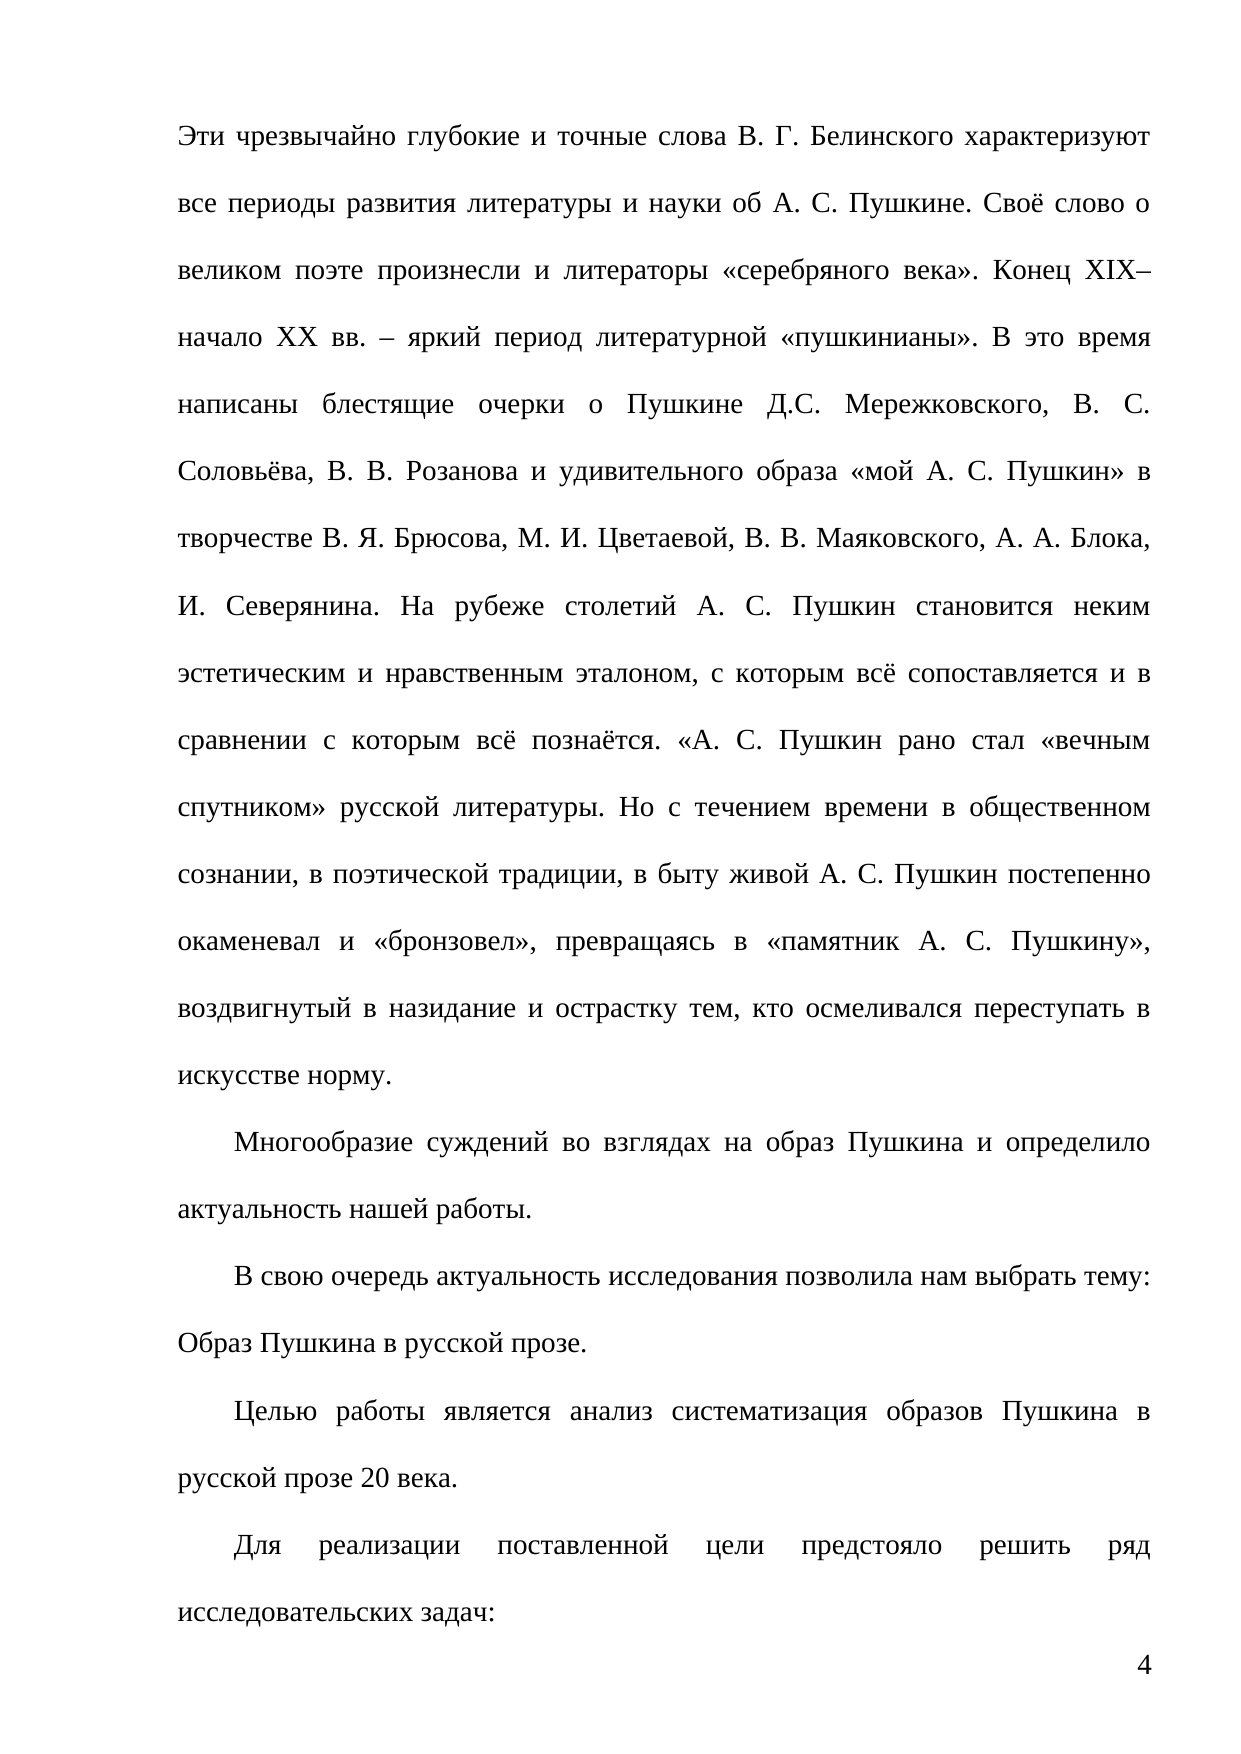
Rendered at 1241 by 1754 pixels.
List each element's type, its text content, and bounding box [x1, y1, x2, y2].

text Многообразие суждений во взглядах на образ Пушкина и определило актуальность нашей работы. [177, 1124, 1152, 1225]
text Целью работы является анализ систематизация образов Пушкина в русской прозе 20 века. [177, 1393, 1152, 1493]
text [177, 118, 1152, 1091]
text В свою очередь актуальность исследования позволила нам выбрать тему: Образ Пушкина в русской прозе. [177, 1258, 1152, 1359]
text Для реализации поставленной цели предстояло решить ряд исследовательских задач: [177, 1527, 1152, 1627]
